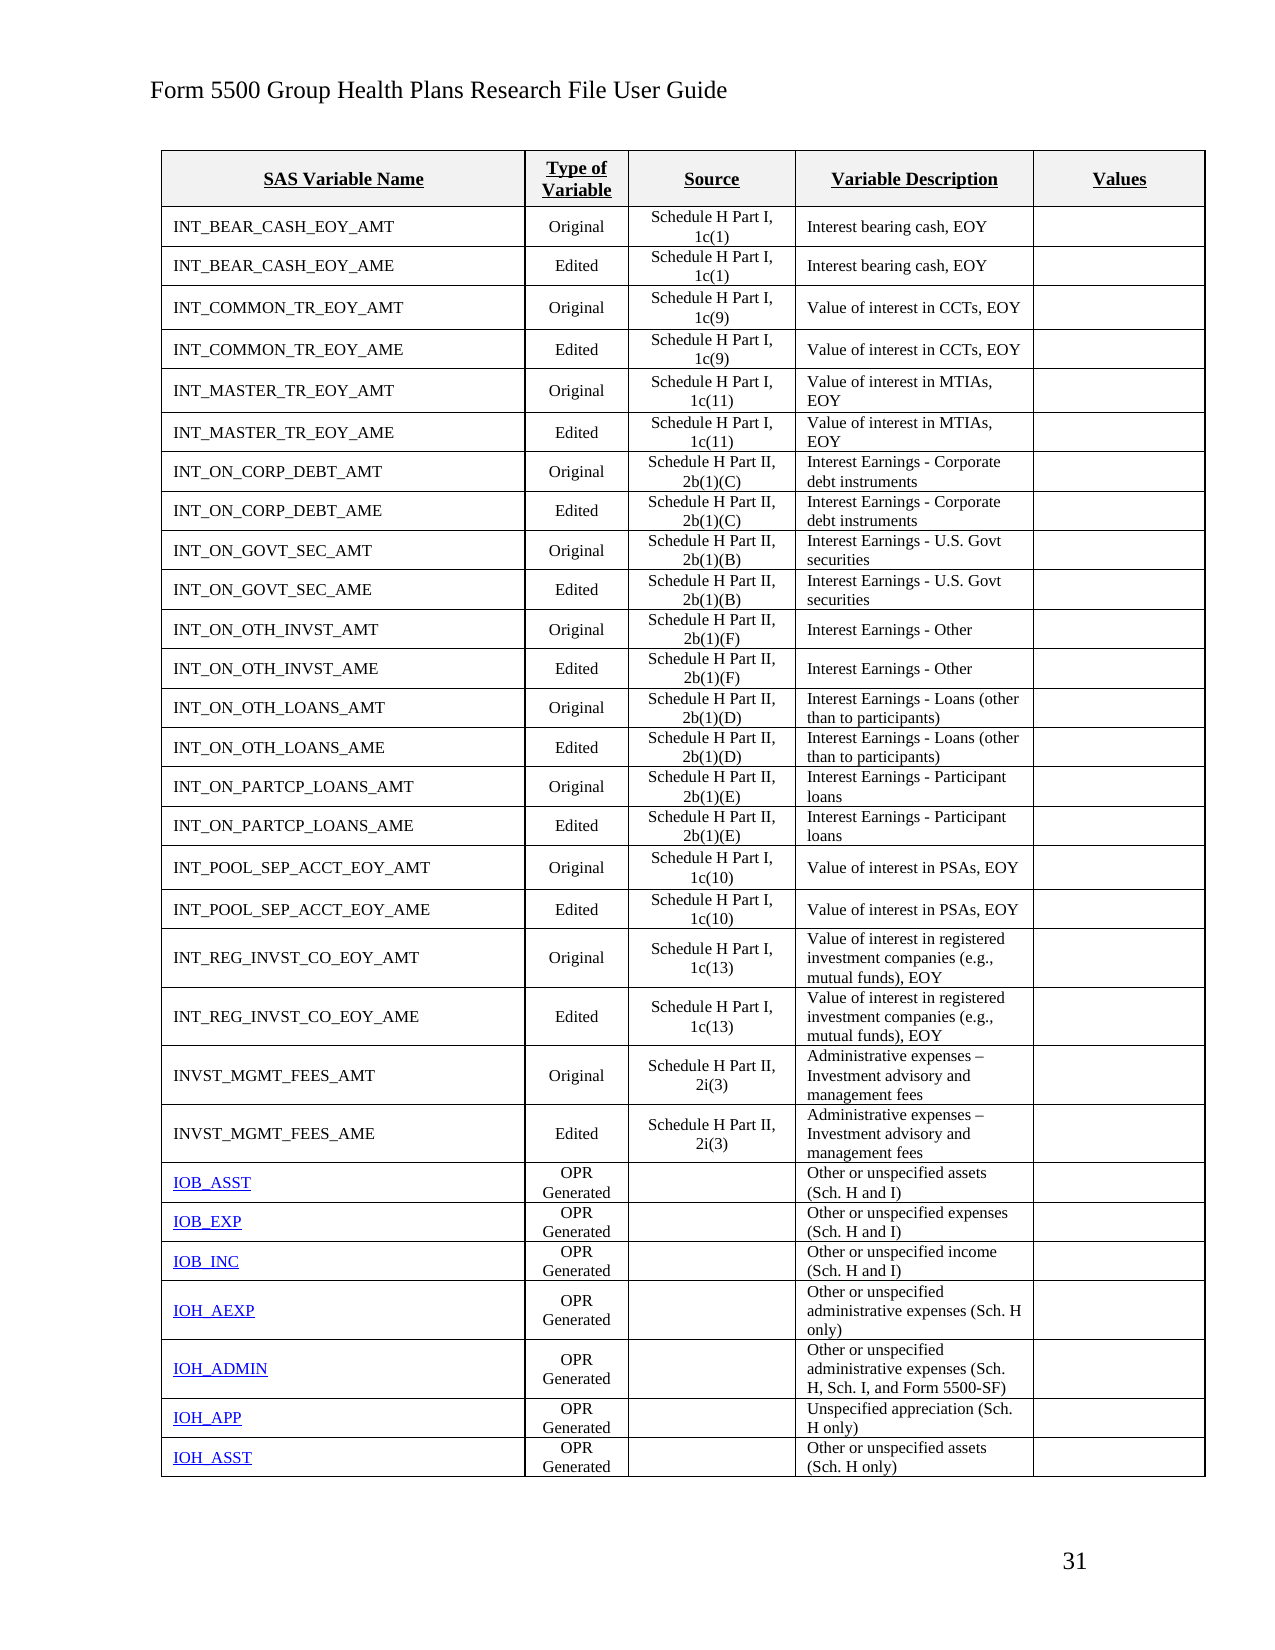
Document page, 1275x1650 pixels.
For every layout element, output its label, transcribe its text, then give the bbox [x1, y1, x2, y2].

table_cell Original [526, 689, 628, 727]
table_cell Other or unspecified administrative expenses (Sch. H only) [796, 1281, 1033, 1339]
table_cell INT_COMMON_TR_EOY_AME [162, 330, 524, 368]
table_cell [1034, 988, 1204, 1045]
table_cell Schedule H Part II, 2b(1)(F) [629, 610, 795, 648]
table_cell Interest Earnings - Other [796, 610, 1033, 648]
table_cell Schedule H Part II, 2b(1)(D) [629, 728, 795, 766]
table_cell Value of interest in registered investment companies (e.g., mutual funds), EOY [796, 929, 1033, 987]
table_cell [1034, 728, 1204, 766]
table_cell Schedule H Part II, 2b(1)(F) [629, 649, 795, 687]
table_cell Edited [526, 890, 628, 928]
table_cell Interest bearing cash, EOY [796, 247, 1033, 285]
table_cell INT_COMMON_TR_EOY_AMT [162, 286, 524, 329]
table_cell [1034, 890, 1204, 928]
table_cell Value of interest in MTIAs, EOY [796, 369, 1033, 412]
table_cell [1034, 1163, 1204, 1202]
table_cell Original [526, 452, 628, 491]
table_cell Original [526, 610, 628, 648]
table_cell [1034, 531, 1204, 569]
table_cell Other or unspecified assets (Sch. H and I) [796, 1163, 1033, 1202]
table_cell OPR Generated [526, 1340, 628, 1397]
table_cell INVST_MGMT_FEES_AMT [162, 1046, 524, 1104]
table_cell INT_REG_INVST_CO_EOY_AME [162, 988, 524, 1045]
table_cell Other or unspecified income (Sch. H and I) [796, 1242, 1033, 1280]
table_cell [1034, 610, 1204, 648]
table_cell Schedule H Part II, 2b(1)(D) [629, 689, 795, 727]
table_cell [1034, 1242, 1204, 1280]
table_cell Schedule H Part I, 1c(1) [629, 247, 795, 285]
table_cell Original [526, 846, 628, 889]
table_cell INVST_MGMT_FEES_AME [162, 1105, 524, 1162]
table_cell [1034, 492, 1204, 530]
table_cell INT_REG_INVST_CO_EOY_AMT [162, 929, 524, 987]
table_cell Edited [526, 649, 628, 687]
table_cell INT_ON_OTH_INVST_AME [162, 649, 524, 687]
table_cell [1034, 1046, 1204, 1104]
table_cell IOB_EXP [162, 1203, 524, 1241]
table_cell Interest Earnings - Other [796, 649, 1033, 687]
table_cell IOH_ASST [162, 1438, 524, 1476]
table_cell Schedule H Part II, 2b(1)(B) [629, 570, 795, 609]
table_cell [1034, 207, 1204, 246]
table_cell INT_ON_CORP_DEBT_AMT [162, 452, 524, 491]
table_cell Schedule H Part I, 1c(10) [629, 890, 795, 928]
table_cell INT_ON_CORP_DEBT_AME [162, 492, 524, 530]
table_cell Original [526, 369, 628, 412]
table_cell Interest Earnings - Loans (other than to participants) [796, 689, 1033, 727]
table_cell Original [526, 929, 628, 987]
table_cell [1034, 413, 1204, 451]
table_cell Interest bearing cash, EOY [796, 207, 1033, 246]
table_cell [1034, 1438, 1204, 1476]
table_cell [629, 1340, 795, 1397]
table_cell Edited [526, 247, 628, 285]
table_cell Schedule H Part I, 1c(11) [629, 369, 795, 412]
table_cell OPR Generated [526, 1438, 628, 1476]
table_cell Interest Earnings - Participant loans [796, 807, 1033, 845]
table_cell Original [526, 767, 628, 806]
table_cell Interest Earnings - U.S. Govt securities [796, 531, 1033, 569]
table_cell [1034, 1281, 1204, 1339]
table_cell Interest Earnings - Loans (other than to participants) [796, 728, 1033, 766]
table_cell INT_ON_PARTCP_LOANS_AME [162, 807, 524, 845]
table_cell [1034, 929, 1204, 987]
table_cell [629, 1203, 795, 1241]
table_cell Schedule H Part I, 1c(13) [629, 988, 795, 1045]
table_cell Edited [526, 1105, 628, 1162]
table_cell Value of interest in PSAs, EOY [796, 846, 1033, 889]
table_cell INT_ON_PARTCP_LOANS_AMT [162, 767, 524, 806]
table_cell [1034, 247, 1204, 285]
table_cell Edited [526, 330, 628, 368]
table_cell Original [526, 531, 628, 569]
table_cell INT_ON_GOVT_SEC_AME [162, 570, 524, 609]
table_cell INT_ON_OTH_INVST_AMT [162, 610, 524, 648]
table_cell [1034, 286, 1204, 329]
table_cell Schedule H Part II, 2b(1)(E) [629, 807, 795, 845]
table_cell Original [526, 286, 628, 329]
table_cell Unspecified appreciation (Sch. H only) [796, 1399, 1033, 1437]
table_cell INT_MASTER_TR_EOY_AME [162, 413, 524, 451]
table_cell Value of interest in registered investment companies (e.g., mutual funds), EOY [796, 988, 1033, 1045]
table_cell Edited [526, 728, 628, 766]
table_cell [1034, 452, 1204, 491]
table_cell INT_ON_OTH_LOANS_AMT [162, 689, 524, 727]
table_cell Schedule H Part II, 2b(1)(E) [629, 767, 795, 806]
table_cell OPR Generated [526, 1242, 628, 1280]
table_cell [629, 1242, 795, 1280]
table_cell INT_POOL_SEP_ACCT_EOY_AME [162, 890, 524, 928]
table_cell Schedule H Part I, 1c(11) [629, 413, 795, 451]
table_cell IOH_ADMIN [162, 1340, 524, 1397]
table_cell Administrative expenses – Investment advisory and management fees [796, 1046, 1033, 1104]
table_cell Schedule H Part II, 2i(3) [629, 1105, 795, 1162]
table_cell Schedule H Part II, 2b(1)(C) [629, 492, 795, 530]
table_cell [1034, 846, 1204, 889]
table_cell [629, 1438, 795, 1476]
table_cell Schedule H Part II, 2b(1)(C) [629, 452, 795, 491]
table_cell IOH_APP [162, 1399, 524, 1437]
table_cell Interest Earnings - Corporate debt instruments [796, 452, 1033, 491]
table_cell Interest Earnings - U.S. Govt securities [796, 570, 1033, 609]
table_header SAS Variable Name [162, 151, 524, 206]
table_cell OPR Generated [526, 1281, 628, 1339]
table_header Variable Description [796, 151, 1033, 206]
table_cell Edited [526, 413, 628, 451]
table_cell OPR Generated [526, 1399, 628, 1437]
table_cell Value of interest in CCTs, EOY [796, 286, 1033, 329]
table_cell Other or unspecified administrative expenses (Sch. H, Sch. I, and Form 5500-SF) [796, 1340, 1033, 1397]
table_cell Value of interest in MTIAs, EOY [796, 413, 1033, 451]
table_cell Administrative expenses – Investment advisory and management fees [796, 1105, 1033, 1162]
table_cell Original [526, 207, 628, 246]
table_cell Schedule H Part I, 1c(1) [629, 207, 795, 246]
table_header Source [629, 151, 795, 206]
table_cell [1034, 1340, 1204, 1397]
table_cell Schedule H Part I, 1c(10) [629, 846, 795, 889]
table_cell [1034, 807, 1204, 845]
table_cell Edited [526, 492, 628, 530]
table_cell OPR Generated [526, 1163, 628, 1202]
table_cell [1034, 767, 1204, 806]
table_cell Edited [526, 570, 628, 609]
table_cell [1034, 649, 1204, 687]
table_cell OPR Generated [526, 1203, 628, 1241]
table_cell [1034, 570, 1204, 609]
table_cell Value of interest in CCTs, EOY [796, 330, 1033, 368]
table_cell Schedule H Part II, 2b(1)(B) [629, 531, 795, 569]
table_cell Schedule H Part I, 1c(13) [629, 929, 795, 987]
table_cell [796, 1438, 1033, 1476]
table_cell [629, 1163, 795, 1202]
table_cell INT_ON_OTH_LOANS_AME [162, 728, 524, 766]
table_cell Schedule H Part II, 2i(3) [629, 1046, 795, 1104]
table_cell Schedule H Part I, 1c(9) [629, 330, 795, 368]
table_cell Original [526, 1046, 628, 1104]
table_cell Edited [526, 988, 628, 1045]
table_cell IOH_AEXP [162, 1281, 524, 1339]
table_cell Other or unspecified expenses (Sch. H and I) [796, 1203, 1033, 1241]
table_cell [1034, 369, 1204, 412]
table_cell Interest Earnings - Participant loans [796, 767, 1033, 806]
table_cell INT_ON_GOVT_SEC_AMT [162, 531, 524, 569]
table_cell Schedule H Part I, 1c(9) [629, 286, 795, 329]
table_cell Value of interest in PSAs, EOY [796, 890, 1033, 928]
table_header Values [1034, 151, 1204, 206]
table_cell Edited [526, 807, 628, 845]
table_cell IOB_ASST [162, 1163, 524, 1202]
table_cell Interest Earnings - Corporate debt instruments [796, 492, 1033, 530]
table_cell INT_BEAR_CASH_EOY_AME [162, 247, 524, 285]
table_cell INT_POOL_SEP_ACCT_EOY_AMT [162, 846, 524, 889]
table_cell [1034, 689, 1204, 727]
table_cell IOB_INC [162, 1242, 524, 1280]
table_cell [1034, 1399, 1204, 1437]
table_cell [1034, 1203, 1204, 1241]
table_cell INT_MASTER_TR_EOY_AMT [162, 369, 524, 412]
table_cell INT_BEAR_CASH_EOY_AMT [162, 207, 524, 246]
table_cell [1034, 330, 1204, 368]
table_cell [1034, 1105, 1204, 1162]
table_header Type of Variable [526, 151, 628, 206]
table_cell [629, 1399, 795, 1437]
table_cell [629, 1281, 795, 1339]
